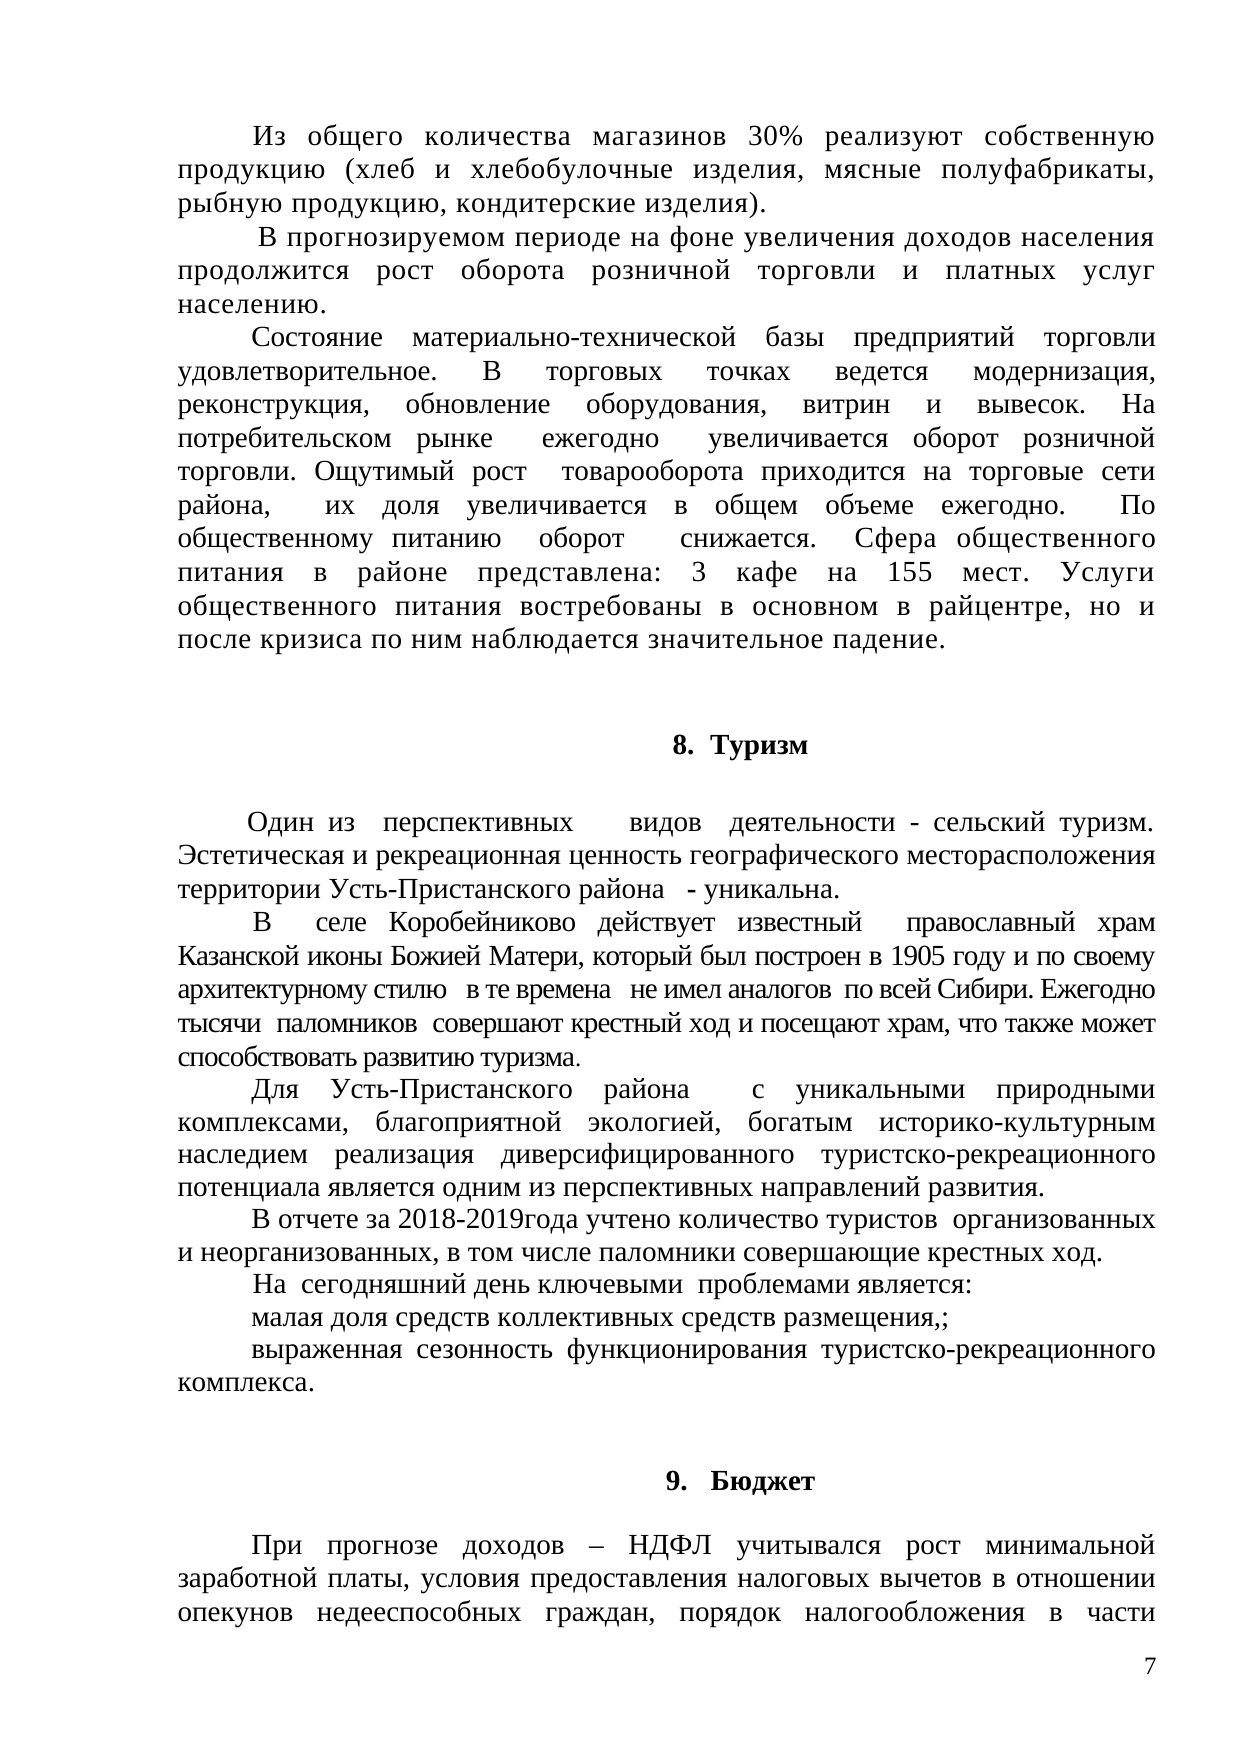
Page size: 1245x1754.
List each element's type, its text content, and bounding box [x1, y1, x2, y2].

text В селе Коробейниково действует известный православный храм Казанской иконы Божией Матери, который был построен в 1905 году и по своему архитектурному стилю в те времена не имел аналогов по всей Сибири. Ежегодно тысячи паломников совершают крестный ход и посещают храм, что также может способствовать развитию туризма. [177, 904, 1156, 1072]
text На сегодняшний день ключевыми проблемами является: [252, 1268, 1156, 1300]
text В отчете за 2018-2019года учтено количество туристов организованных и неорганизованных, в том числе паломники совершающие крестных ход. [177, 1203, 1156, 1268]
text В прогнозируемом периоде на фоне увеличения доходов населения продолжится рост оборота розничной торговли и платных услуг населению. [177, 219, 1156, 319]
text Из общего количества магазинов 30% реализуют собственную продукцию (хлеб и хлебобулочные изделия, мясные полуфабрикаты, рыбную продукцию, кондитерские изделия). [177, 118, 1156, 219]
text Для Усть-Пристанского района с уникальными природными комплексами, благоприятной экологией, богатым историко-культурным наследием реализация диверсифицированного туристско-рекреационного потенциала является одним из перспективных направлений развития. [177, 1072, 1156, 1203]
list Туризм [324, 727, 1156, 760]
list Бюджет [324, 1463, 1156, 1497]
text Один из перспективных видов деятельности - сельский туризм. Эстетическая и рекреационная ценность географического месторасположения территории Усть-Пристанского района - уникальна. [177, 804, 1156, 904]
list малая доля средств коллективных средств размещения,; [177, 1300, 1156, 1333]
list выраженная сезонность функционирования туристско-рекреационного комплекса. [177, 1333, 1156, 1398]
text Состояние материально-технической базы предприятий торговли удовлетворительное. В торговых точках ведется модернизация, реконструкция, обновление оборудования, витрин и вывесок. На потребительском рынке ежегодно увеличивается оборот розничной торговли. Ощутимый рост товарооборота приходится на торговые сети района, их доля увеличивается в общем объеме ежегодно. По общественному питанию оборот снижается. Сфера общественного питания в районе представлена: 3 кафе на 155 мест. Услуги общественного питания востребованы в основном в райцентре, но и после кризиса по ним наблюдается значительное падение. [177, 319, 1156, 655]
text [177, 1527, 1156, 1627]
